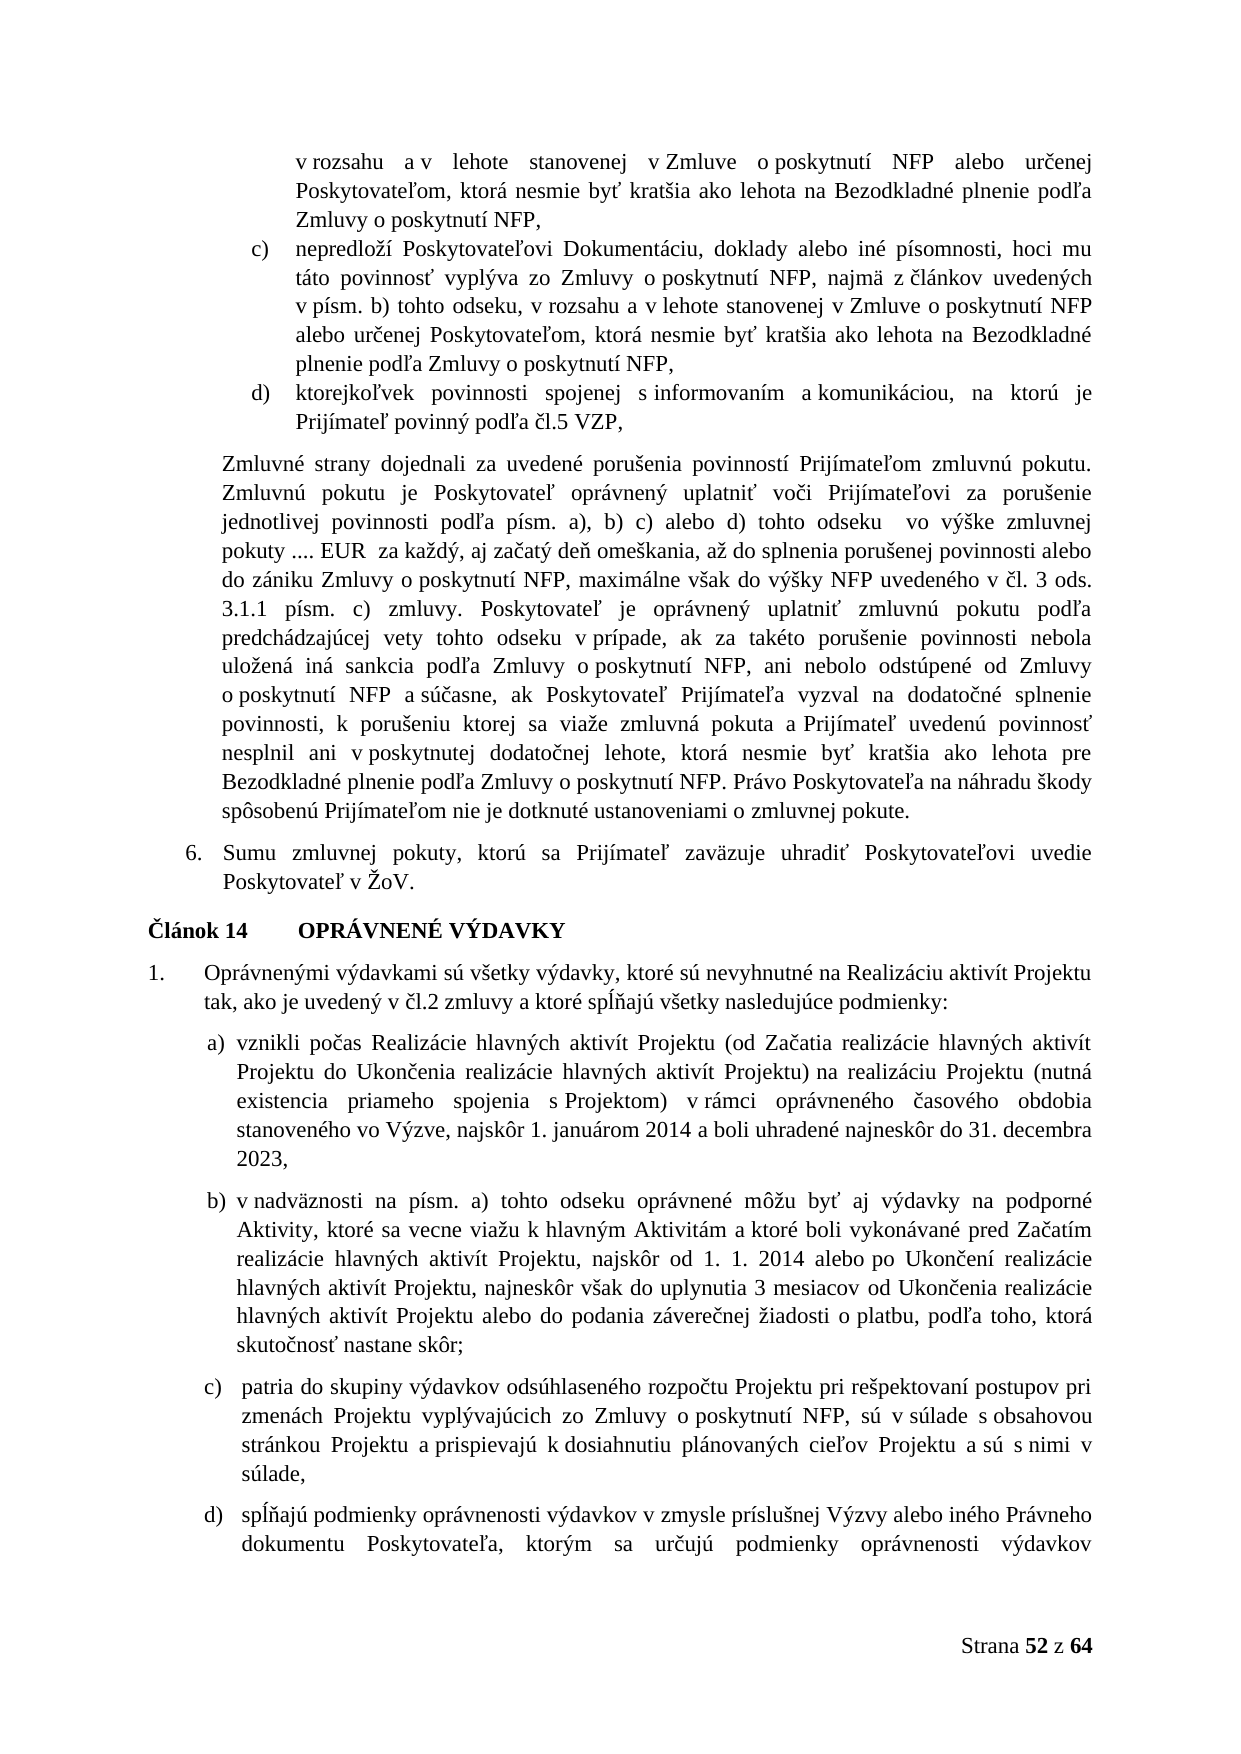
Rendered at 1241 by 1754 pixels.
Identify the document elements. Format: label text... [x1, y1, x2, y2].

list Oprávnenými výdavkami sú všetky výdavky, ktoré sú nevyhnutné na Realizáciu aktivít Projektu tak, ako je uvedený v čl.2 zmluvy a ktoré spĺňajú všetky nasledujúce podmienky: [148, 959, 1092, 1014]
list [251, 148, 1092, 232]
list Sumu zmluvnej pokuty, ktorú sa Prijímateľ zaväzuje uhradiť Poskytovateľovi uvedie Poskytovateľ v ŽoV. [185, 839, 1092, 894]
list nepredloží Poskytovateľovi Dokumentáciu, doklady alebo iné písomnosti, hoci mu táto povinnosť vyplýva zo Zmluvy o poskytnutí NFP, najmä z článkov uvedených v písm. b) tohto odseku, v rozsahu a v lehote stanovenej v Zmluve o poskytnutí NFP alebo určenej Poskytovateľom, ktorá nesmie byť kratšia ako lehota na Bezodkladné plnenie podľa Zmluvy o poskytnutí NFP, [251, 234, 1092, 377]
text Zmluvné strany dojednali za uvedené porušenia povinností Prijímateľom zmluvnú pokutu. Zmluvnú pokutu je Poskytovateľ oprávnený uplatniť voči Prijímateľovi za porušenie jednotlivej povinnosti podľa písm. a), b) c) alebo d) tohto odseku vo výške zmluvnej pokuty .... EUR za každý, aj začatý deň omeškania, až do splnenia porušenej povinnosti alebo do zániku Zmluvy o poskytnutí NFP, maximálne však do výšky NFP uvedeného v čl. 3 ods. 3.1.1 písm. c) zmluvy. Poskytovateľ je oprávnený uplatniť zmluvnú pokutu podľa predchádzajúcej vety tohto odseku v prípade, ak za takéto porušenie povinnosti nebola uložená iná sankcia podľa Zmluvy o poskytnutí NFP, ani nebolo odstúpené od Zmluvy o poskytnutí NFP a súčasne, ak Poskytovateľ Prijímateľa vyzval na dodatočné splnenie povinnosti, k porušeniu ktorej sa viaže zmluvná pokuta a Prijímateľ uvedenú povinnosť nesplnil ani v poskytnutej dodatočnej lehote, ktorá nesmie byť kratšia ako lehota pre Bezodkladné plnenie podľa Zmluvy o poskytnutí NFP. Právo Poskytovateľa na náhradu škody spôsobenú Prijímateľom nie je dotknuté ustanoveniami o zmluvnej pokute. [222, 450, 1092, 824]
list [204, 1501, 1092, 1557]
subtitle Článok 14 OPRÁVNENÉ Výdavky [148, 917, 1092, 944]
list ktorejkoľvek povinnosti spojenej s informovaním a komunikáciou, na ktorú je Prijímateľ povinný podľa čl.5 VZP, [251, 379, 1092, 435]
list v nadväznosti na písm. a) tohto odseku oprávnené môžu byť aj výdavky na podporné Aktivity, ktoré sa vecne viažu k hlavným Aktivitám a ktoré boli vykonávané pred Začatím realizácie hlavných aktivít Projektu, najskôr od 1. 1. 2014 alebo po Ukončení realizácie hlavných aktivít Projektu, najneskôr však do uplynutia 3 mesiacov od Ukončenia realizácie hlavných aktivít Projektu alebo do podania záverečnej žiadosti o platbu, podľa toho, ktorá skutočnosť nastane skôr; [207, 1187, 1092, 1358]
list patria do skupiny výdavkov odsúhlaseného rozpočtu Projektu pri rešpektovaní postupov pri zmenách Projektu vyplývajúcich zo Zmluvy o poskytnutí NFP, sú v súlade s obsahovou stránkou Projektu a prispievajú k dosiahnutiu plánovaných cieľov Projektu a sú s nimi v súlade, [204, 1373, 1092, 1486]
list vznikli počas Realizácie hlavných aktivít Projektu (od Začatia realizácie hlavných aktivít Projektu do Ukončenia realizácie hlavných aktivít Projektu) na realizáciu Projektu (nutná existencia priameho spojenia s Projektom) v rámci oprávneného časového obdobia stanoveného vo Výzve, najskôr 1. januárom 2014 a boli uhradené najneskôr do 31. decembra 2023, [207, 1029, 1092, 1172]
